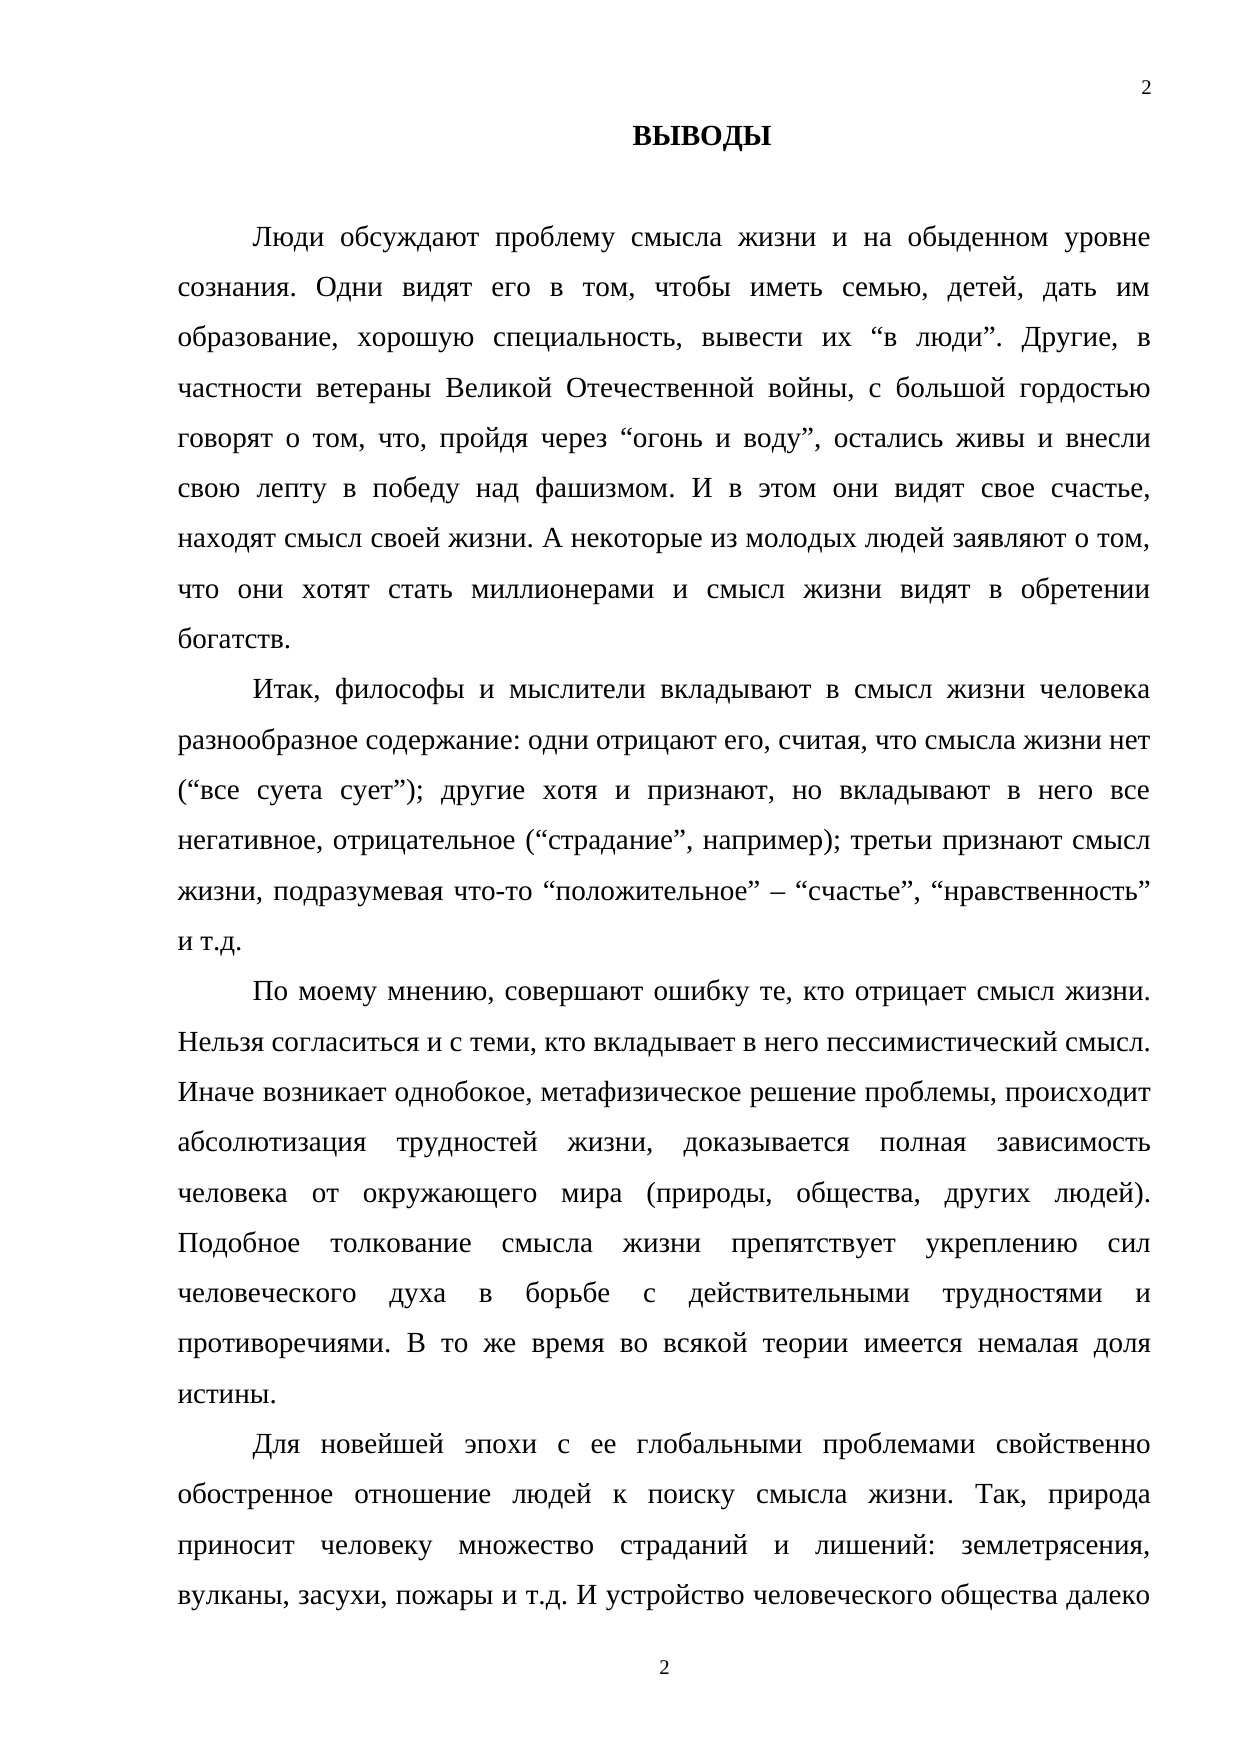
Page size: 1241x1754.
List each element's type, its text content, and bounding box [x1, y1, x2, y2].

text ВЫВОДЫ [177, 118, 1152, 152]
text Люди обсуждают проблему смысла жизни и на обыденном уровне сознания. Одни видят его в том, чтобы иметь семью, детей, дать им образование, хорошую специальность, вывести их “в люди”. Другие, в частности ветераны Великой Отечественной войны, с большой гордостью говорят о том, что, пройдя через “огонь и воду”, остались живы и внесли свою лепту в победу над фашизмом. И в этом они видят свое счастье, находят смысл своей жизни. А некоторые из молодых людей заявляют о том, что они хотят стать миллионерами и смысл жизни видят в обретении богатств. [177, 219, 1152, 655]
text По моему мнению, совершают ошибку те, кто отрицает смысл жизни. Нельзя согласиться и с теми, кто вкладывает в него пессимистический смысл. Иначе возникает однобокое, метафизическое решение проблемы, происходит абсолютизация трудностей жизни, доказывается полная зависимость человека от окружающего мира (природы, общества, других людей). Подобное толкование смысла жизни препятствует укреплению сил человеческого духа в борьбе с действительными трудностями и противоречиями. В то же время во всякой теории имеется немалая доля истины. [177, 973, 1152, 1409]
text Итак, философы и мыслители вкладывают в смысл жизни человека разнообразное содержание: одни отрицают его, считая, что смысла жизни нет (“все суета сует”); другие хотя и признают, но вкладывают в него все негативное, отрицательное (“страдание”, например); третьи признают смысл жизни, подразумевая что-то “положительное” – “счастье”, “нравственность” и т.д. [177, 672, 1152, 957]
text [177, 1426, 1152, 1611]
